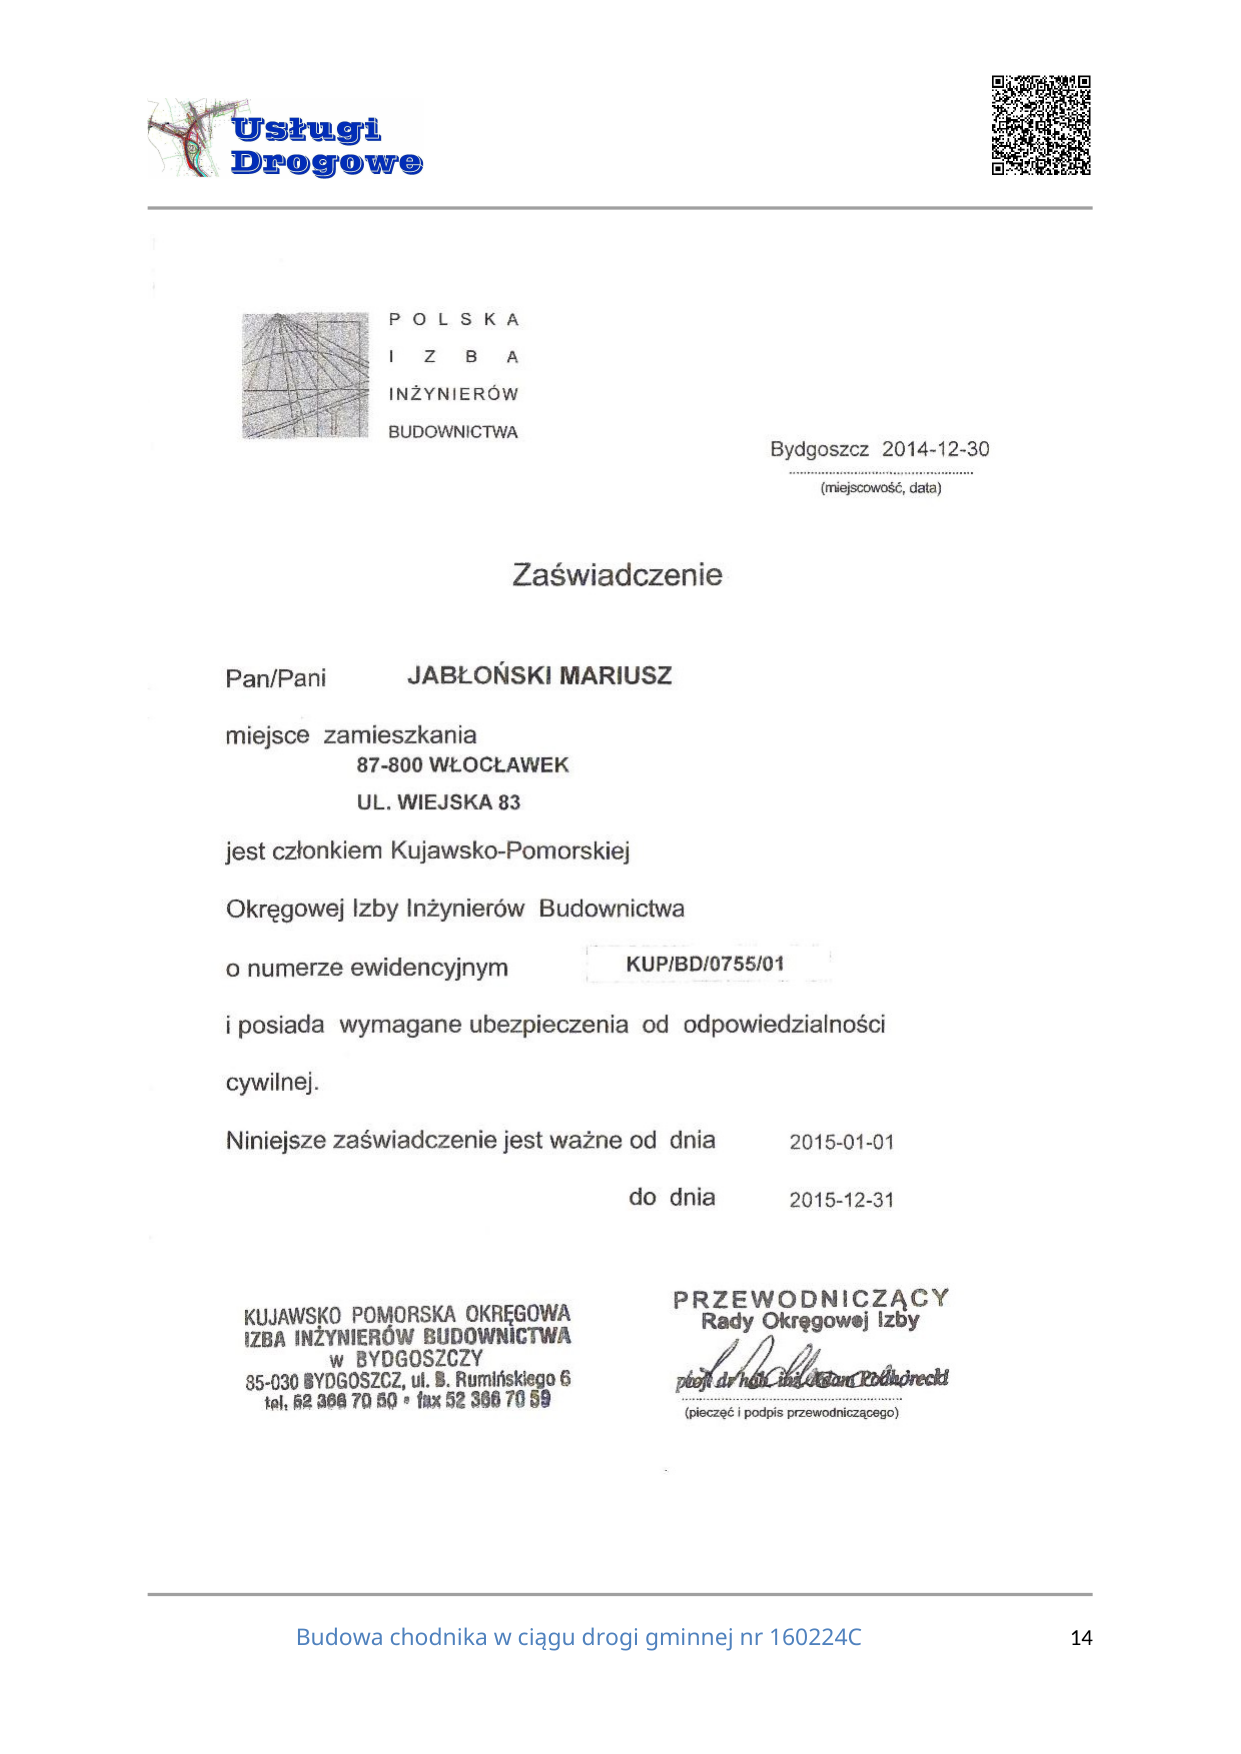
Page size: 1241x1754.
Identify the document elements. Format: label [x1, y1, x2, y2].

picture [147, 98, 424, 179]
picture [990, 73, 1093, 179]
picture [147, 234, 1028, 1480]
